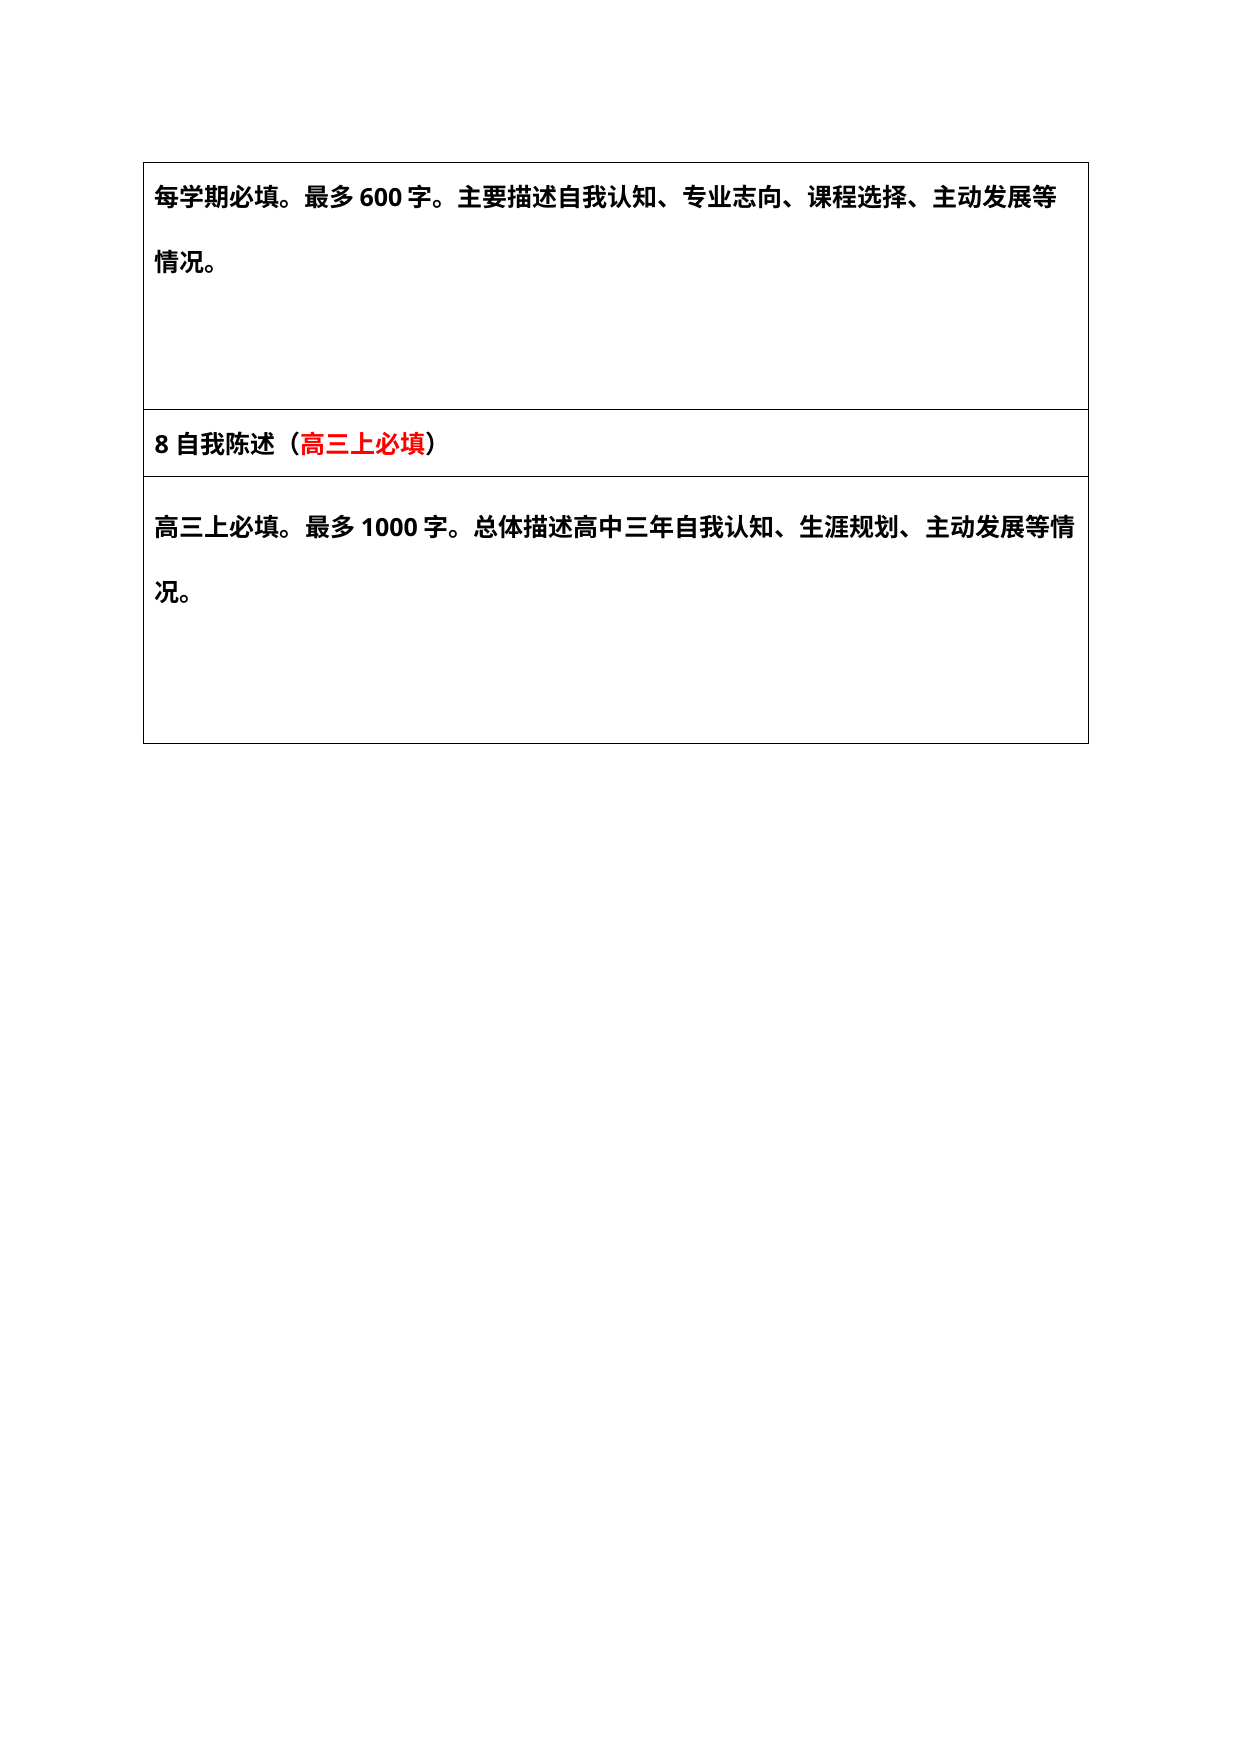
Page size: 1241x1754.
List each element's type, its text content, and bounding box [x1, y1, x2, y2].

table_cell 每学期必填。最多600字。主要描述自我认知、专业志向、课程选择、主动发展等情况。 [144, 163, 1088, 409]
table_cell 8 自我陈述（高三上必填） [144, 410, 1088, 476]
table_cell 高三上必填。最多1000字。总体描述高中三年自我认知、生涯规划、主动发展等情况。 [144, 477, 1088, 743]
